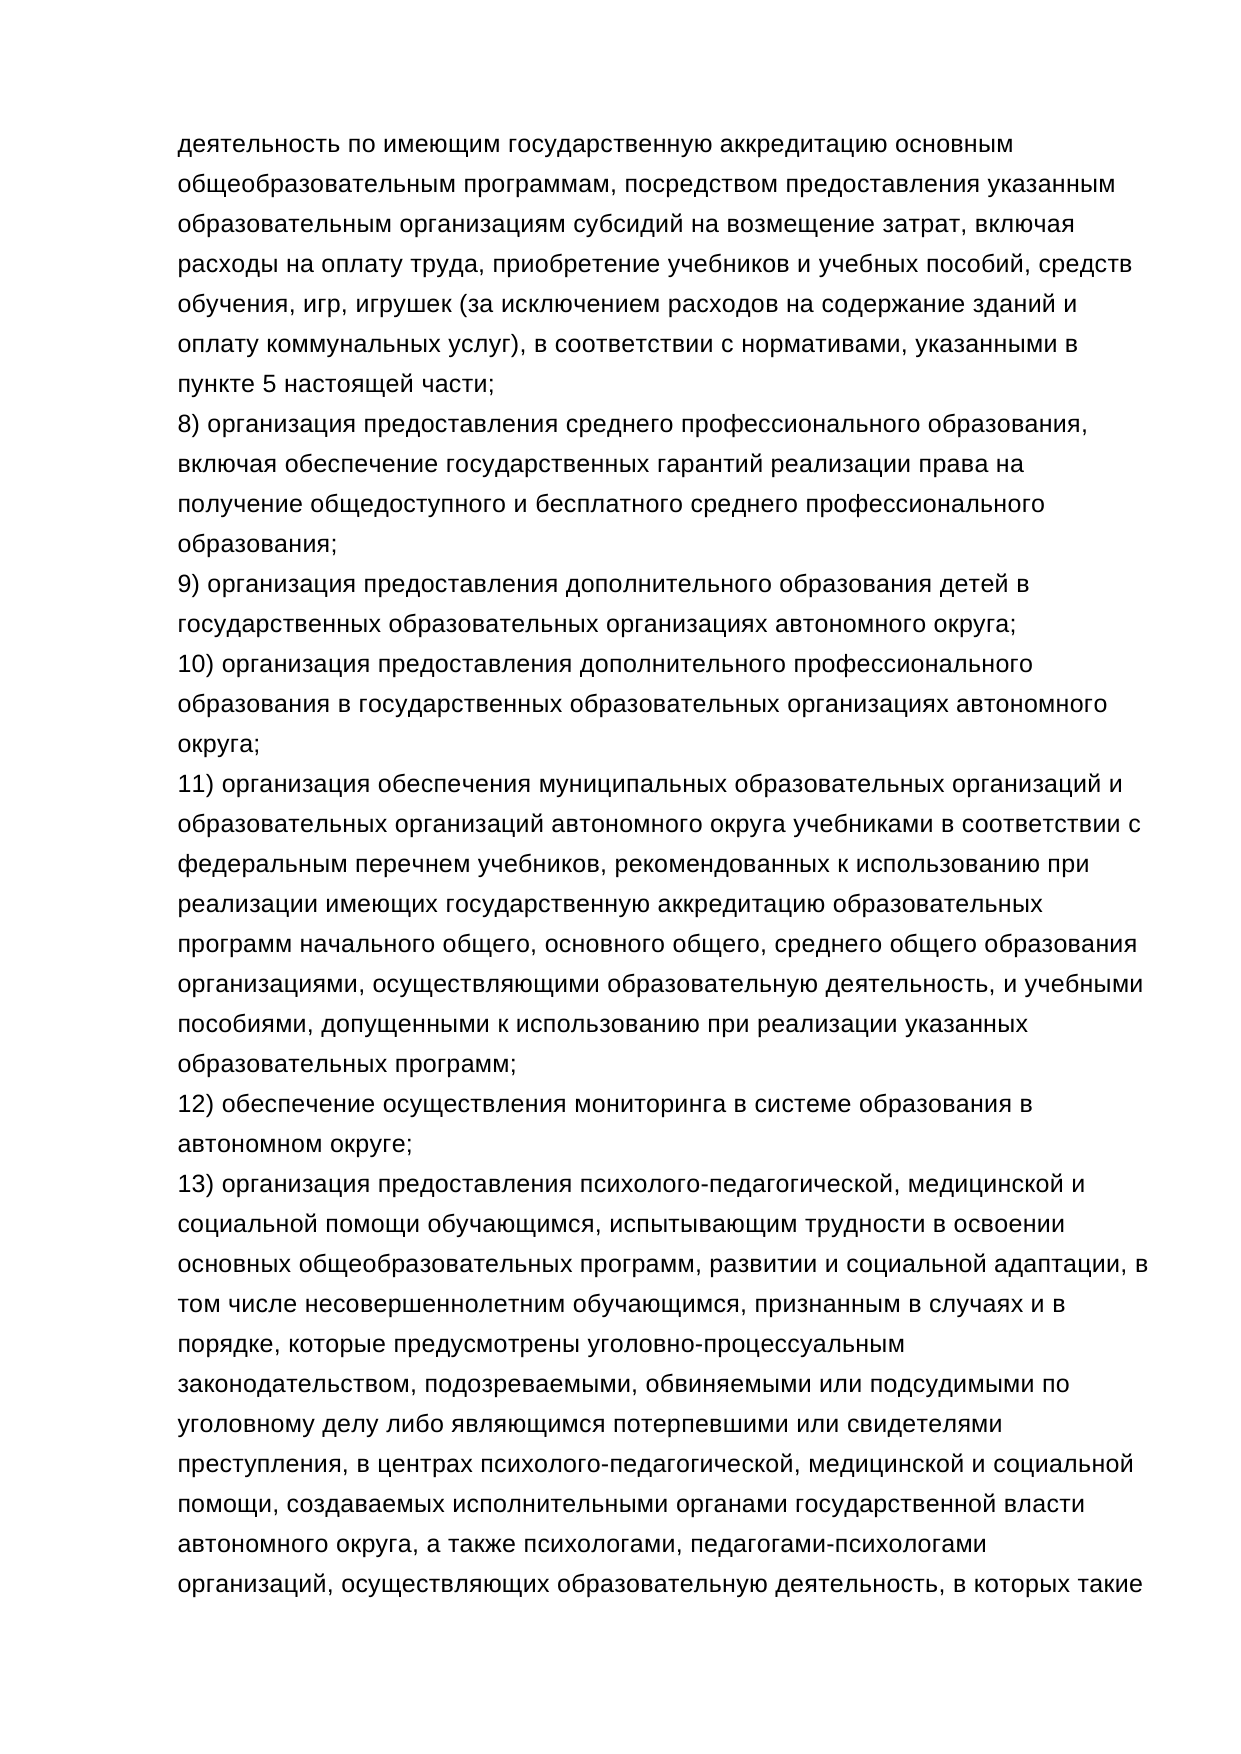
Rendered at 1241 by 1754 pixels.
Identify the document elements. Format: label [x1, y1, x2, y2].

text [177, 118, 1152, 1598]
